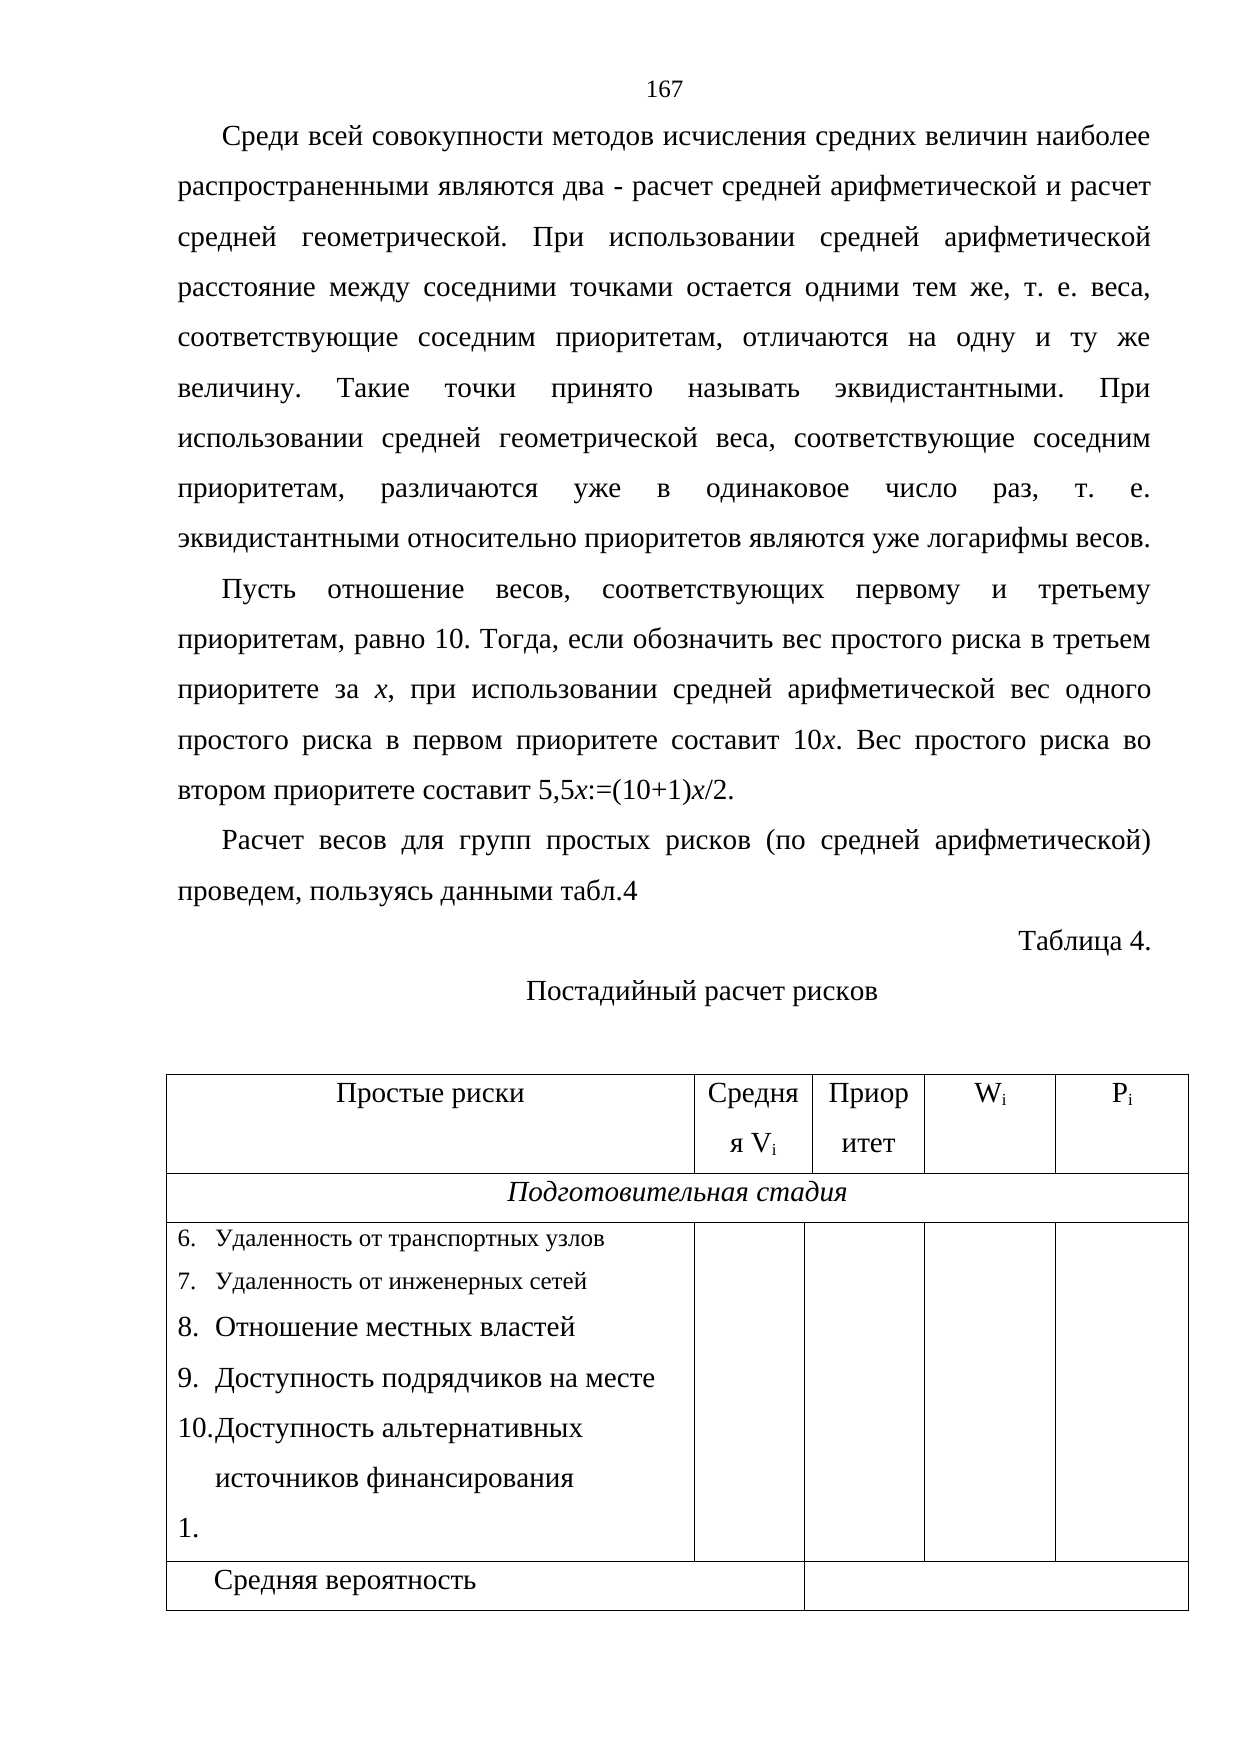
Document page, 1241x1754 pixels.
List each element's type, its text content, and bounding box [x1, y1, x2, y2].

table_cell [695, 1223, 804, 1561]
text Таблица 4. [177, 923, 1152, 957]
table_cell [925, 1223, 1055, 1561]
table_header Wi [925, 1075, 1055, 1173]
text Расчет весов для групп простых рисков (по средней арифметической) проведем, пользуясь данными табл.4 [177, 822, 1152, 906]
text Пусть отношение весов, соответствующих первому и третьему приоритетам, равно 10. Тогда, если обозначить вес простого риска в третьем приоритете за х, при использовании средней арифметической вес одного простого риска в первом приоритете составит 10х. Beс простого риска во втором приоритете составит 5,5х:=(10+1)х/2. [177, 571, 1152, 806]
text Среди всей совокупности методов исчисления средних величин наиболее распространенными являются два - расчет средней арифметической и расчет средней геометрической. При использовании средней арифметической расстояние между соседними точками остается одними тем же, т. е. веса, соответствующие соседним приоритетам, отличаются на одну и ту же величину. Такие точки принято называть эквидистантными. При использовании средней геометрической веса, соответствующие соседним приоритетам, различаются уже в одинаковое число раз, т. е. эквидистантными относительно приоритетов являются уже логарифмы весов. [177, 118, 1152, 554]
table_cell Средняя вероятность [167, 1562, 804, 1610]
table_header Приоритет [813, 1075, 924, 1173]
table_header Средняя Vi [695, 1075, 812, 1173]
table_cell Удаленность от транспортных узлов Удаленность от инженерных сетей Отношение местных властей Доступность подрядчиков на месте Доступность альтернативных источников финансирования [167, 1223, 694, 1561]
table_cell [805, 1562, 1188, 1610]
subtitle Постадийный расчет рисков [177, 973, 1152, 1007]
table_header Pi [1056, 1075, 1188, 1173]
table_cell [1056, 1223, 1188, 1561]
table_header Простые риски [167, 1075, 694, 1173]
table_cell Подготовительная стадия [167, 1174, 1188, 1222]
table_cell [805, 1223, 924, 1561]
